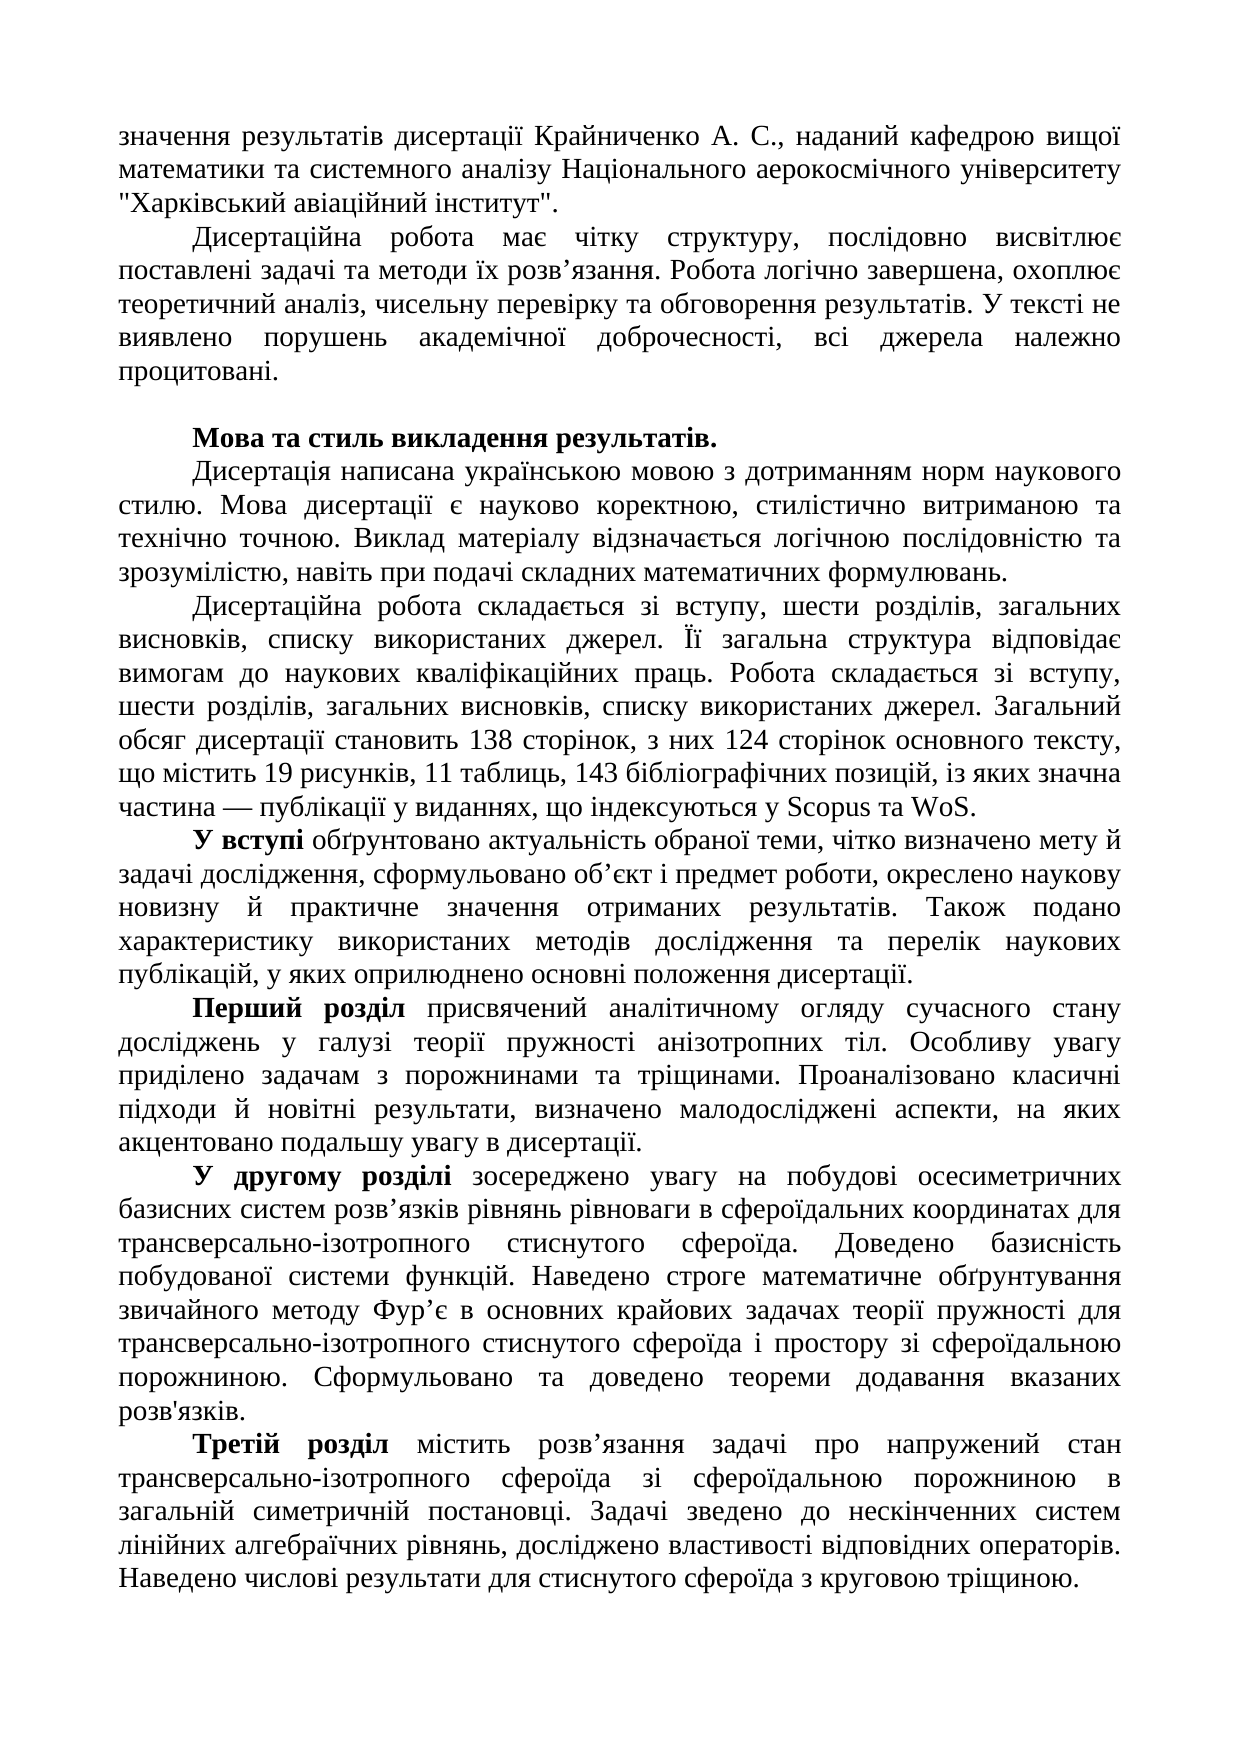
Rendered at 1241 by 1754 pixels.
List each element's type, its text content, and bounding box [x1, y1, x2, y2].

text Перший розділ присвячений аналітичному огляду сучасного стану досліджень у галузі теорії пружності анізотропних тіл. Особливу увагу приділено задачам з порожнинами та тріщинами. Проаналізовано класичні підходи й новітні результати, визначено малодосліджені аспекти, на яких акцентовано подальшу увагу в дисертації. [118, 990, 1122, 1158]
text У вступі обґрунтовано актуальність обраної теми, чітко визначено мету й задачі дослідження, сформульовано об’єкт і предмет роботи, окреслено наукову новизну й практичне значення отриманих результатів. Також подано характеристику використаних методів дослідження та перелік наукових публікацій, у яких оприлюднено основні положення дисертації. [118, 822, 1122, 990]
text Дисертаційна робота має чітку структуру, послідовно висвітлює поставлені задачі та методи їх розв’язання. Робота логічно завершена, охоплює теоретичний аналіз, чисельну перевірку та обговорення результатів. У тексті не виявлено порушень академічної доброчесності, всі джерела належно процитовані. [118, 219, 1122, 386]
text Мова та стиль викладення результатів. [118, 420, 1122, 453]
text Дисертація написана українською мовою з дотриманням норм наукового стилю. Мова дисертації є науково коректною, стилістично витриманою та технічно точною. Виклад матеріалу відзначається логічною послідовністю та зрозумілістю, навіть при подачі складних математичних формулювань. [118, 453, 1122, 588]
text У другому розділі зосереджено увагу на побудові осесиметричних базисних систем розв’язків рівнянь рівноваги в сфероїдальних координатах для трансверсально-ізотропного стиснутого сфероїда. Доведено базисність побудованої системи функцій. Наведено строге математичне обґрунтування звичайного методу Фур’є в основних крайових задачах теорії пружності для трансверсально-ізотропного стиснутого сфероїда і простору зі сфероїдальною порожниною. Сформульовано та доведено теореми додавання вказаних розв'язків. [118, 1158, 1122, 1426]
text Дисертаційна робота складається зі вступу, шести розділів, загальних висновків, списку використаних джерел. Її загальна структура відповідає вимогам до наукових кваліфікаційних праць. Робота складається зі вступу, шести розділів, загальних висновків, списку використаних джерел. Загальний обсяг дисертації становить 138 сторінок, з них 124 сторінок основного тексту, що містить 19 рисунків, 11 таблиць, 143 бібліографічних позицій, із яких значна частина — публікації у виданнях, що індексуються у Scopus та WoS. [118, 588, 1122, 822]
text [118, 118, 1122, 219]
text Третій розділ містить розв’язання задачі про напружений стан трансверсально-ізотропного сфероїда зі сфероїдальною порожниною в загальній симетричній постановці. Задачі зведено до нескінченних систем лінійних алгебраїчних рівнянь, досліджено властивості відповідних операторів. Наведено числові результати для стиснутого сфероїда з круговою тріщиною. [118, 1426, 1122, 1594]
